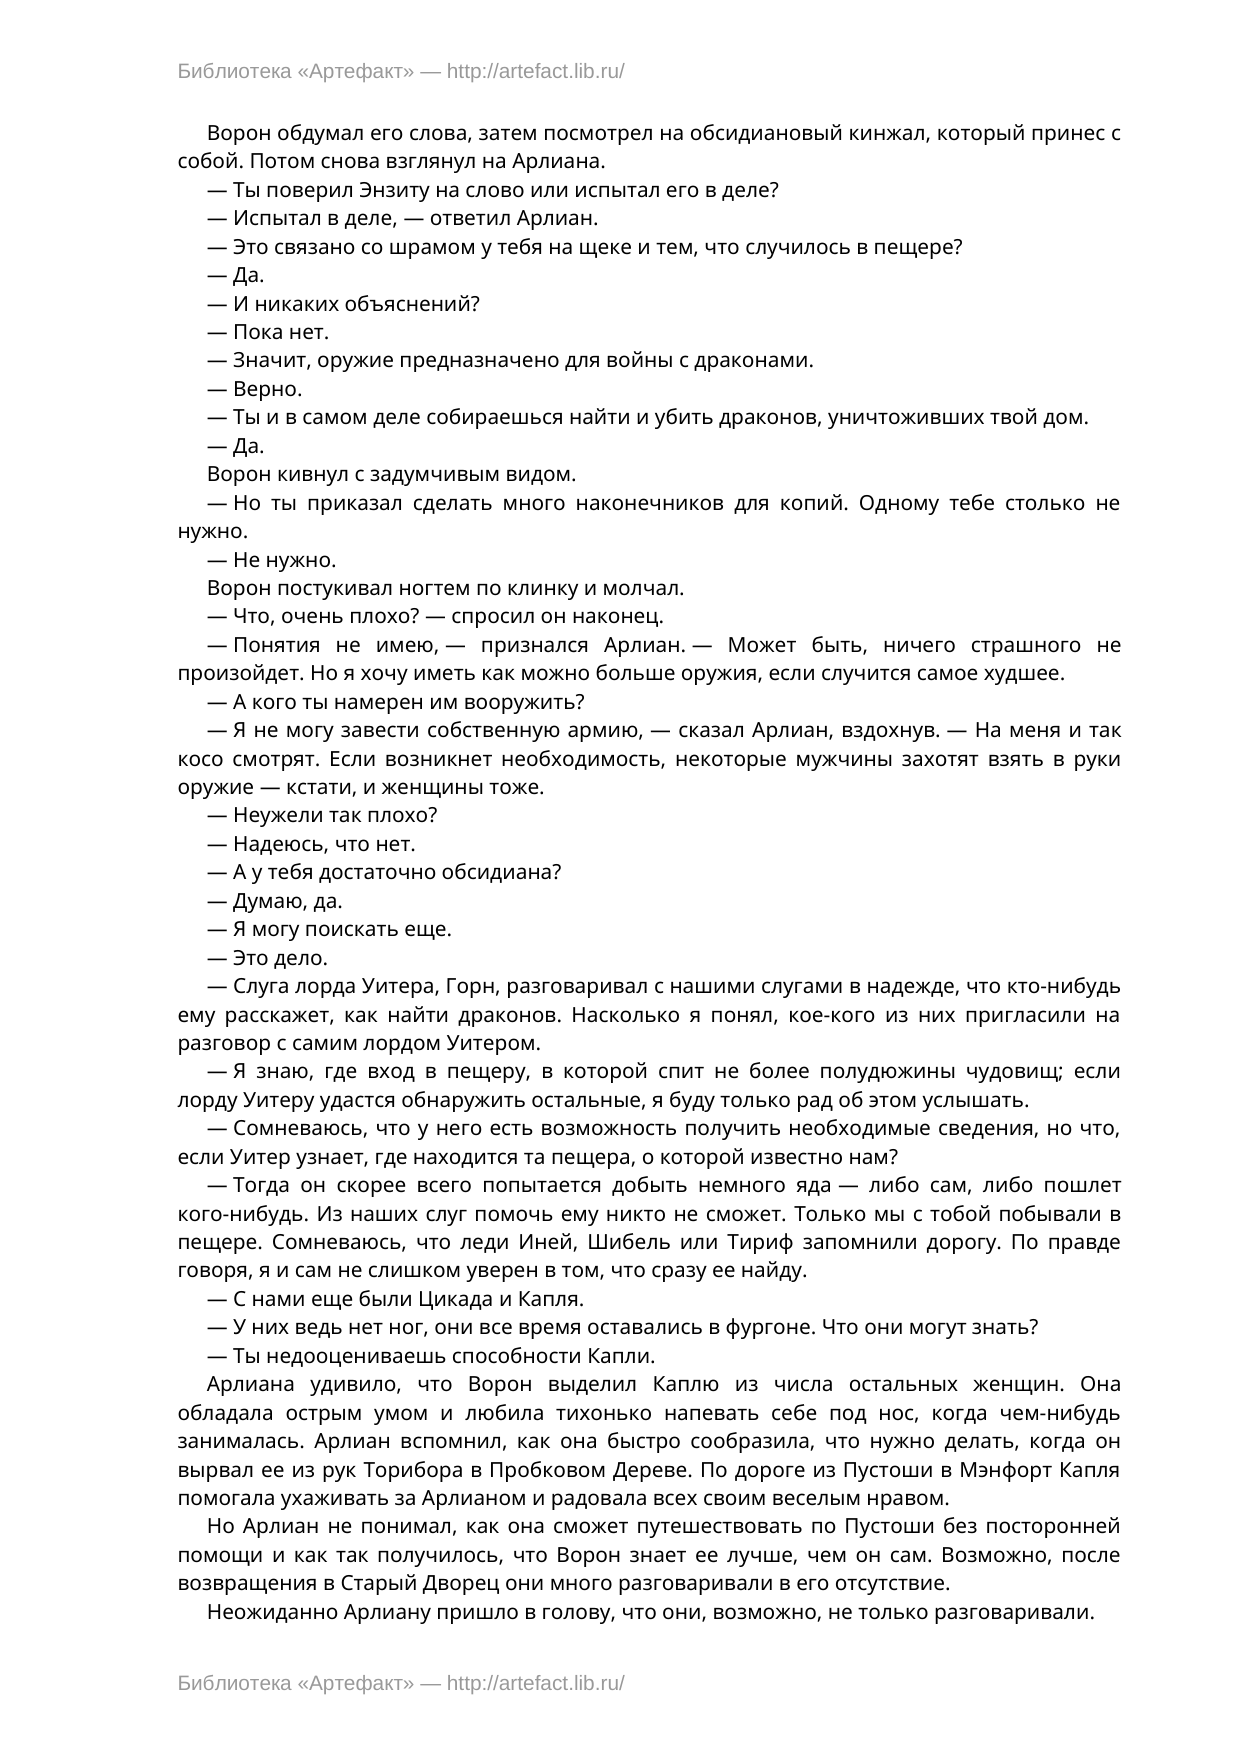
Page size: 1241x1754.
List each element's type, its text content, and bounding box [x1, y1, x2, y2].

text — Что, очень плохо? — спросил он наконец. [177, 602, 1122, 630]
text — А у тебя достаточно обсидиана? [177, 857, 1122, 886]
text — Я знаю, где вход в пещеру, в которой спит не более полудюжины чудовищ; если лорду Уитеру удастся обнаружить остальные, я буду только рад об этом услышать. [177, 1057, 1122, 1113]
text — Ты и в самом деле собираешься найти и убить драконов, уничтоживших твой дом. [177, 402, 1122, 431]
text — У них ведь нет ног, они все время оставались в фургоне. Что они могут знать? [177, 1312, 1122, 1341]
text — Ты поверил Энзиту на слово или испытал его в деле? [177, 175, 1122, 203]
text — Значит, оружие предназначено для войны с драконами. [177, 346, 1122, 374]
text Ворон постукивал ногтем по клинку и молчал. [177, 573, 1122, 602]
text — Верно. [177, 374, 1122, 402]
text — Понятия не имею, — признался Арлиан. — Может быть, ничего страшного не произойдет. Но я хочу иметь как можно больше оружия, если случится самое худшее. [177, 630, 1122, 687]
text — И никаких объяснений? [177, 289, 1122, 317]
text Арлиана удивило, что Ворон выделил Каплю из числа остальных женщин. Она обладала острым умом и любила тихонько напевать себе под нос, когда чем-нибудь занималась. Арлиан вспомнил, как она быстро сообразила, что нужно делать, когда он вырвал ее из рук Торибора в Пробковом Дереве. По дороге из Пустоши в Мэнфорт Капля помогала ухаживать за Арлианом и радовала всех своим веселым нравом. [177, 1369, 1122, 1512]
text — Неужели так плохо? [177, 801, 1122, 829]
text — Испытал в деле, — ответил Арлиан. [177, 203, 1122, 232]
text — Я не могу завести собственную армию, — сказал Арлиан, вздохнув. — На меня и так косо смотрят. Если возникнет необходимость, некоторые мужчины захотят взять в руки оружие — кстати, и женщины тоже. [177, 715, 1122, 801]
text — Сомневаюсь, что у него есть возможность получить необходимые сведения, но что, если Уитер узнает, где находится та пещера, о которой известно нам? [177, 1113, 1122, 1170]
text Ворон кивнул с задумчивым видом. [177, 459, 1122, 488]
text — Но ты приказал сделать много наконечников для копий. Одному тебе столько не нужно. [177, 488, 1122, 545]
text — Это связано со шрамом у тебя на щеке и тем, что случилось в пещере? [177, 232, 1122, 260]
text — Ты недооцениваешь способности Капли. [177, 1341, 1122, 1369]
text — Пока нет. [177, 317, 1122, 346]
text — Надеюсь, что нет. [177, 829, 1122, 857]
text — Тогда он скорее всего попытается добыть немного яда — либо сам, либо пошлет кого-нибудь. Из наших слуг помочь ему никто не сможет. Только мы с тобой побывали в пещере. Сомневаюсь, что леди Иней, Шибель или Тириф запомнили дорогу. По правде говоря, я и сам не слишком уверен в том, что сразу ее найду. [177, 1170, 1122, 1284]
text — А кого ты намерен им вооружить? [177, 687, 1122, 715]
text — Слуга лорда Уитера, Горн, разговаривал с нашими слугами в надежде, что кто-нибудь ему расскажет, как найти драконов. Насколько я понял, кое-кого из них пригласили на разговор с самим лордом Уитером. [177, 971, 1122, 1057]
text — Думаю, да. [177, 886, 1122, 914]
text — Да. [177, 260, 1122, 289]
text — Не нужно. [177, 545, 1122, 573]
text Ворон обдумал его слова, затем посмотрел на обсидиановый кинжал, который принес с собой. Потом снова взглянул на Арлиана. [177, 118, 1122, 175]
text — Да. [177, 431, 1122, 459]
text Неожиданно Арлиану пришло в голову, что они, возможно, не только разговаривали. [177, 1597, 1122, 1625]
text Но Арлиан не понимал, как она сможет путешествовать по Пустоши без посторонней помощи и как так получилось, что Ворон знает ее лучше, чем он сам. Возможно, после возвращения в Старый Дворец они много разговаривали в его отсутствие. [177, 1512, 1122, 1597]
text — С нами еще были Цикада и Капля. [177, 1284, 1122, 1312]
text — Это дело. [177, 943, 1122, 971]
text — Я могу поискать еще. [177, 914, 1122, 943]
